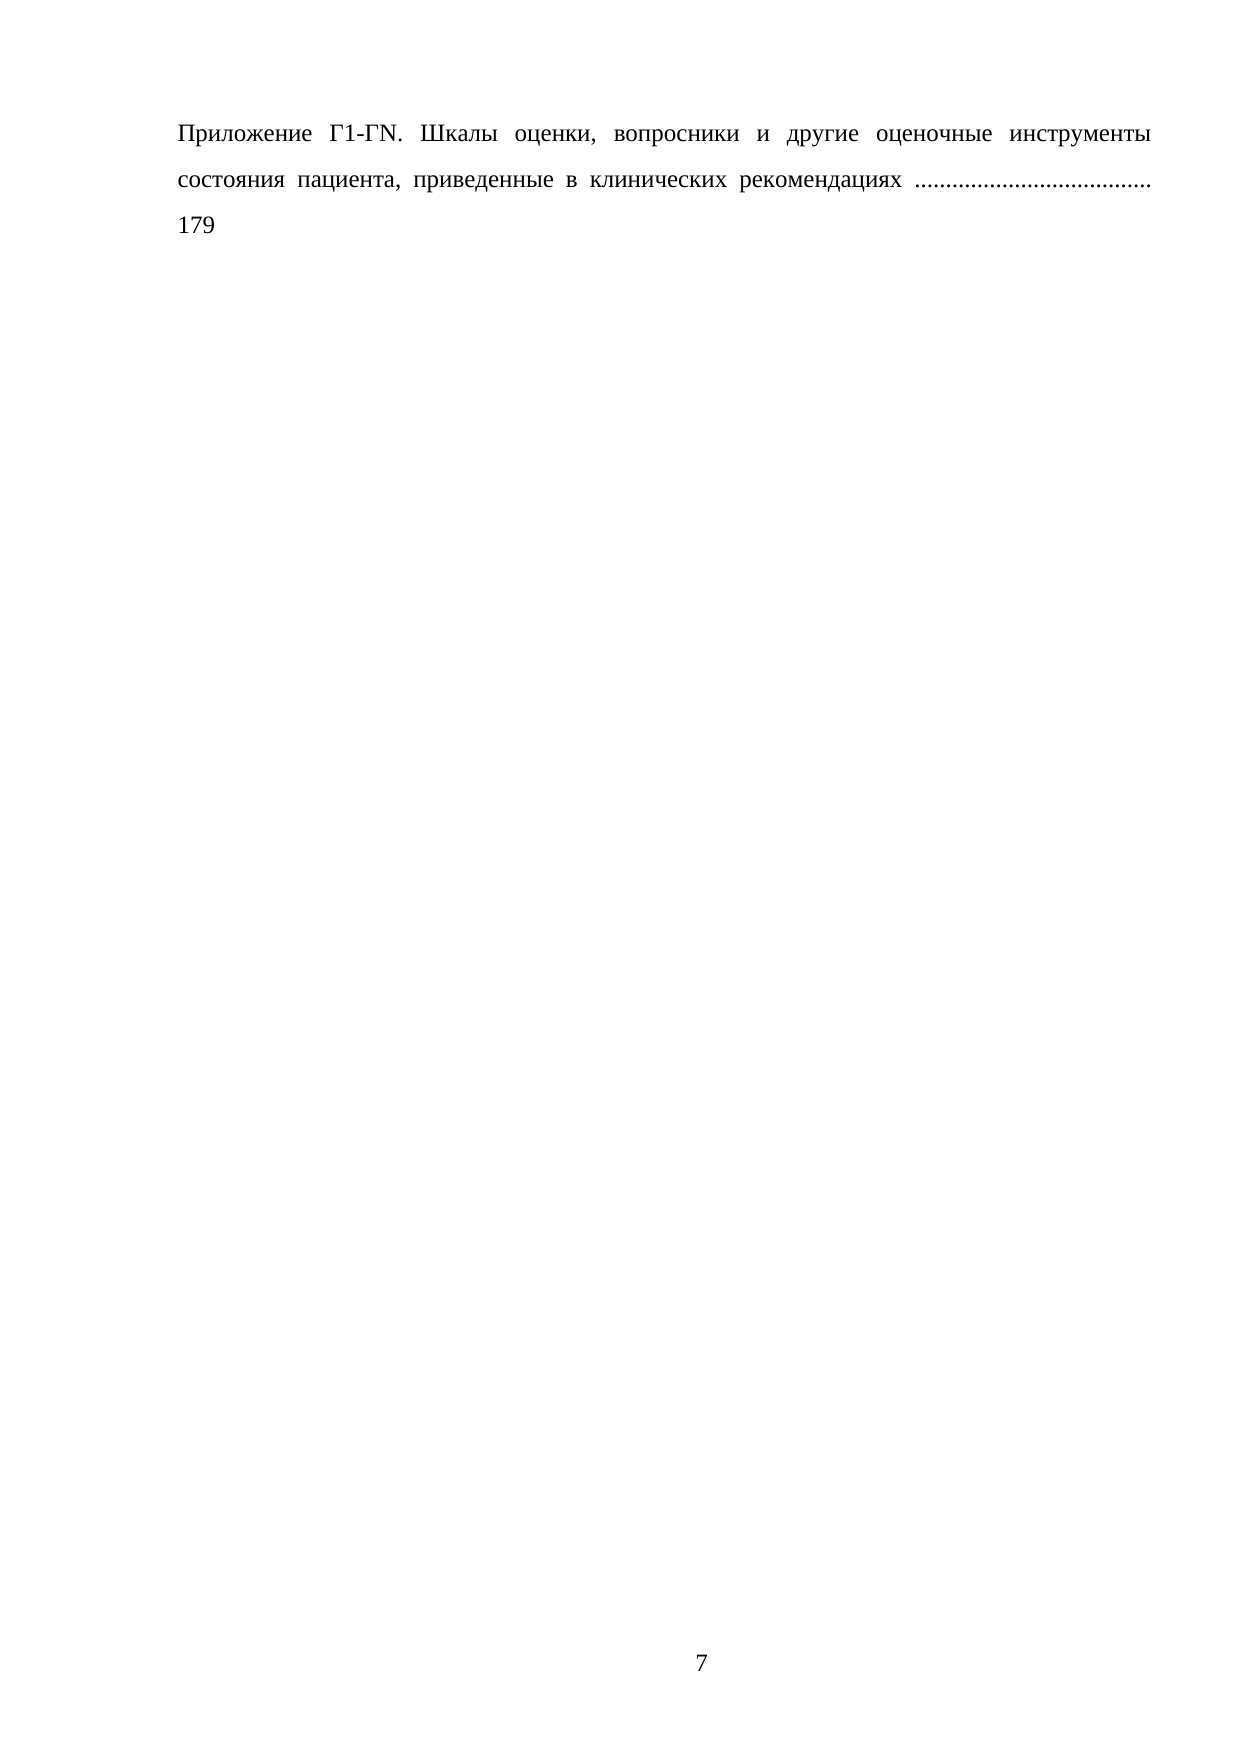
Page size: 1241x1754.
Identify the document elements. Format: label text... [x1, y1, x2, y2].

text Приложение Г1-ГN. Шкалы оценки, вопросники и другие оценочные инструменты состояния пациента, приведенные в клинических рекомендациях ...................................... 179 [177, 118, 1152, 239]
